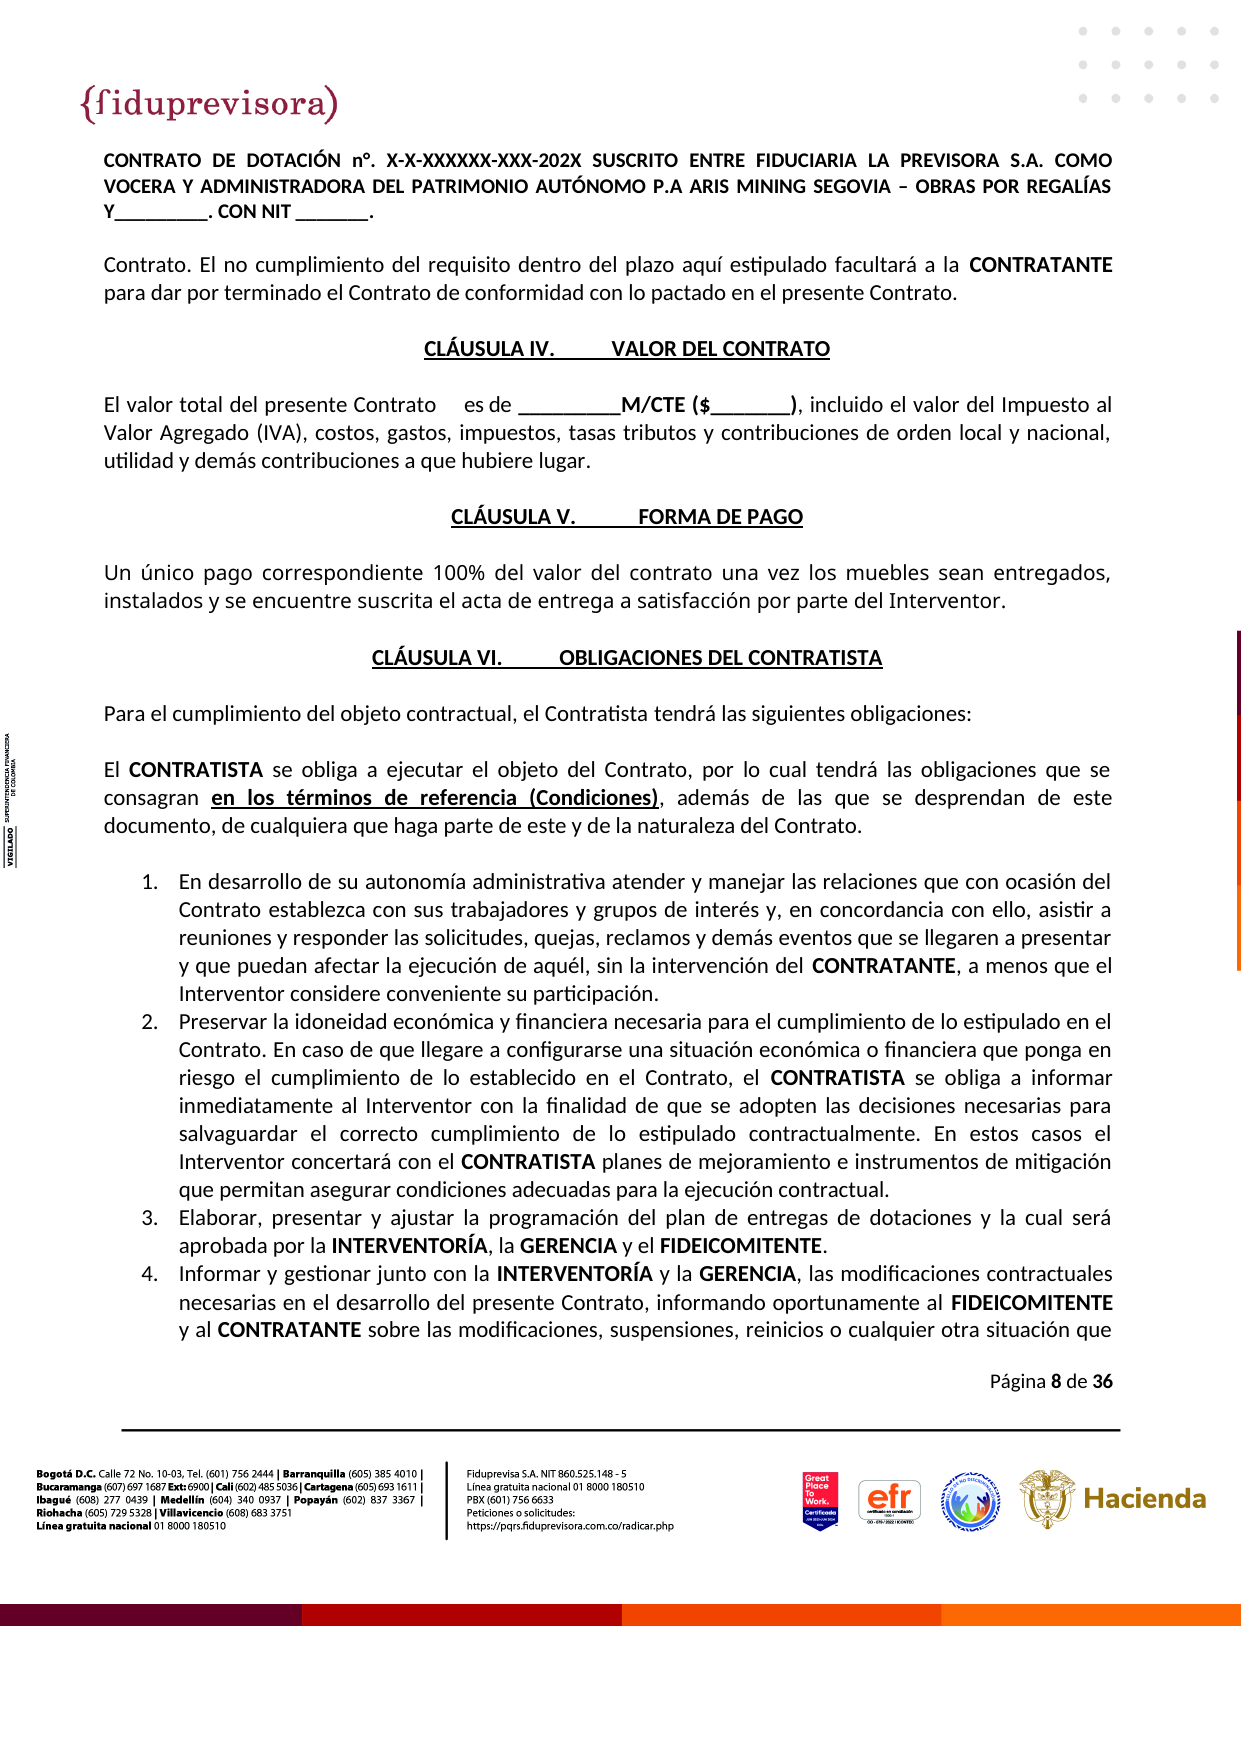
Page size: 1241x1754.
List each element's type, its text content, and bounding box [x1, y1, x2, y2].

text El CONTRATISTA se obliga a ejecutar el objeto del Contrato, por lo cual tendrá las obligaciones que se consagran en los términos de referencia (Condiciones), además de las que se desprendan de este documento, de cualquiera que haga parte de este y de la naturaleza del Contrato. [103, 755, 1113, 839]
text Un único pago correspondiente 100% del valor del contrato una vez los muebles sean entregados, instalados y se encuentre suscrita el acta de entrega a satisfacción por parte del Interventor. [103, 558, 1113, 615]
list FORMA DE PAGO [141, 502, 1113, 530]
list Preservar la idoneidad económica y financiera necesaria para el cumplimiento de lo estipulado en el Contrato. En caso de que llegare a configurarse una situación económica o financiera que ponga en riesgo el cumplimiento de lo establecido en el Contrato, el CONTRATISTA se obliga a informar inmediatamente al Interventor con la finalidad de que se adopten las decisiones necesarias para salvaguardar el correcto cumplimiento de lo estipulado contractualmente. En estos casos el Interventor concertará con el CONTRATISTA planes de mejoramiento e instrumentos de mitigación que permitan asegurar condiciones adecuadas para la ejecución contractual. [141, 1007, 1113, 1203]
picture [0, 4, 1239, 126]
text El valor total del presente Contrato es de _________M/CTE ($_______), incluido el valor del Impuesto al Valor Agregado (IVA), costos, gastos, impuestos, tasas tributos y contribuciones de orden local y nacional, utilidad y demás contribuciones a que hubiere lugar. [103, 390, 1113, 474]
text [103, 250, 1113, 306]
list Elaborar, presentar y ajustar la programación del plan de entregas de dotaciones y la cual será aprobada por la INTERVENTORÍA, la GERENCIA y el FIDEICOMITENTE. [141, 1203, 1113, 1259]
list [141, 1259, 1113, 1344]
list En desarrollo de su autonomía administrativa atender y manejar las relaciones que con ocasión del Contrato establezca con sus trabajadores y grupos de interés y, en concordancia con ello, asistir a reuniones y responder las solicitudes, quejas, reclamos y demás eventos que se llegaren a presentar y que puedan afectar la ejecución de aquél, sin la intervención del CONTRATANTE, a menos que el Interventor considere conveniente su participación. [141, 867, 1113, 1007]
text Para el cumplimiento del objeto contractual, el Contratista tendrá las siguientes obligaciones: [103, 699, 1113, 727]
picture [0, 247, 1241, 1626]
list VALOR DEL CONTRATO [141, 334, 1113, 362]
list OBLIGACIONES DEL CONTRATISTA [141, 643, 1113, 671]
